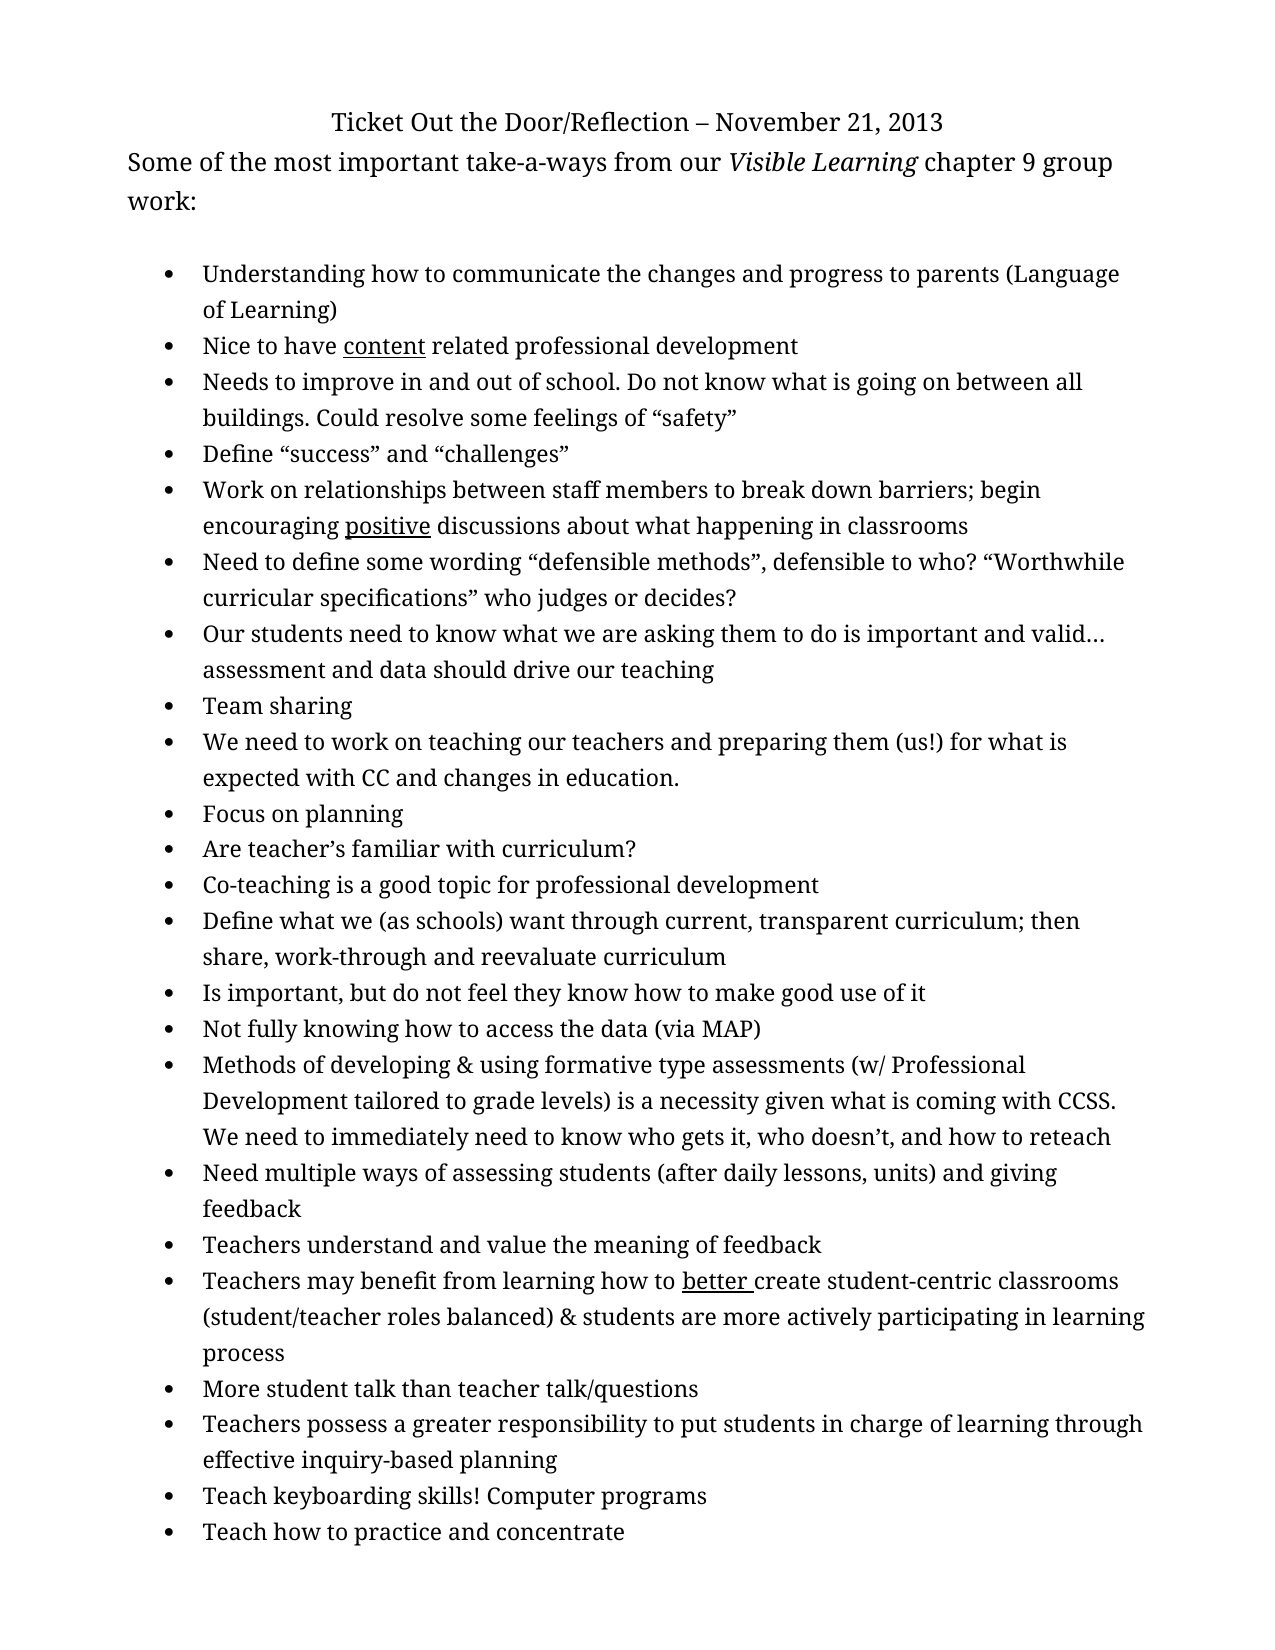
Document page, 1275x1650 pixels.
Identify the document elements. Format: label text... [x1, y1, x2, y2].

list Co-teaching is a good topic for professional development [165, 869, 1147, 901]
list Define what we (as schools) want through current, transparent curriculum; then share, work-through and reevaluate curriculum [165, 905, 1147, 972]
list Team sharing [165, 690, 1147, 721]
list Teachers may benefit from learning how to better create student-centric classrooms (student/teacher roles balanced) & students are more actively participating in learning process [165, 1265, 1147, 1368]
list Focus on planning [165, 797, 1147, 829]
list Teachers understand and value the meaning of feedback [165, 1229, 1147, 1260]
text Ticket Out the Door/Reflection – November 21, 2013 [127, 105, 1147, 139]
list Work on relationships between staff members to break down barriers; begin encouraging positive discussions about what happening in classrooms [165, 474, 1147, 541]
list We need to work on teaching our teachers and preparing them (us!) for what is expected with CC and changes in education. [165, 726, 1147, 793]
text Some of the most important take-a-ways from our Visible Learning chapter 9 group work: [127, 144, 1147, 217]
list Define “success” and “challenges” [165, 438, 1147, 469]
list Needs to improve in and out of school. Do not know what is going on between all buildings. Could resolve some feelings of “safety” [165, 366, 1147, 433]
list Are teacher’s familiar with curriculum? [165, 833, 1147, 865]
list Need to define some wording “defensible methods”, defensible to who? “Worthwhile curricular specifications” who judges or decides? [165, 546, 1147, 613]
list Nice to have content related professional development [165, 330, 1147, 362]
list Teachers possess a greater responsibility to put students in charge of learning through effective inquiry-based planning [165, 1408, 1147, 1476]
list Understanding how to communicate the changes and progress to parents (Language of Learning) [165, 258, 1147, 326]
list Is important, but do not feel they know how to make good use of it [165, 977, 1147, 1008]
list Not fully knowing how to access the data (via MAP) [165, 1013, 1147, 1044]
list Need multiple ways of assessing students (after daily lessons, units) and giving feedback [165, 1157, 1147, 1224]
list More student talk than teacher talk/questions [165, 1372, 1147, 1404]
list Methods of developing & using formative type assessments (w/ Professional Development tailored to grade levels) is a necessity given what is coming with CCSS. We need to immediately need to know who gets it, who doesn’t, and how to reteach [165, 1049, 1147, 1152]
list Teach keyboarding skills! Computer programs [165, 1480, 1147, 1512]
list Our students need to know what we are asking them to do is important and valid…assessment and data should drive our teaching [165, 618, 1147, 685]
list Teach how to practice and concentrate [165, 1516, 1147, 1547]
